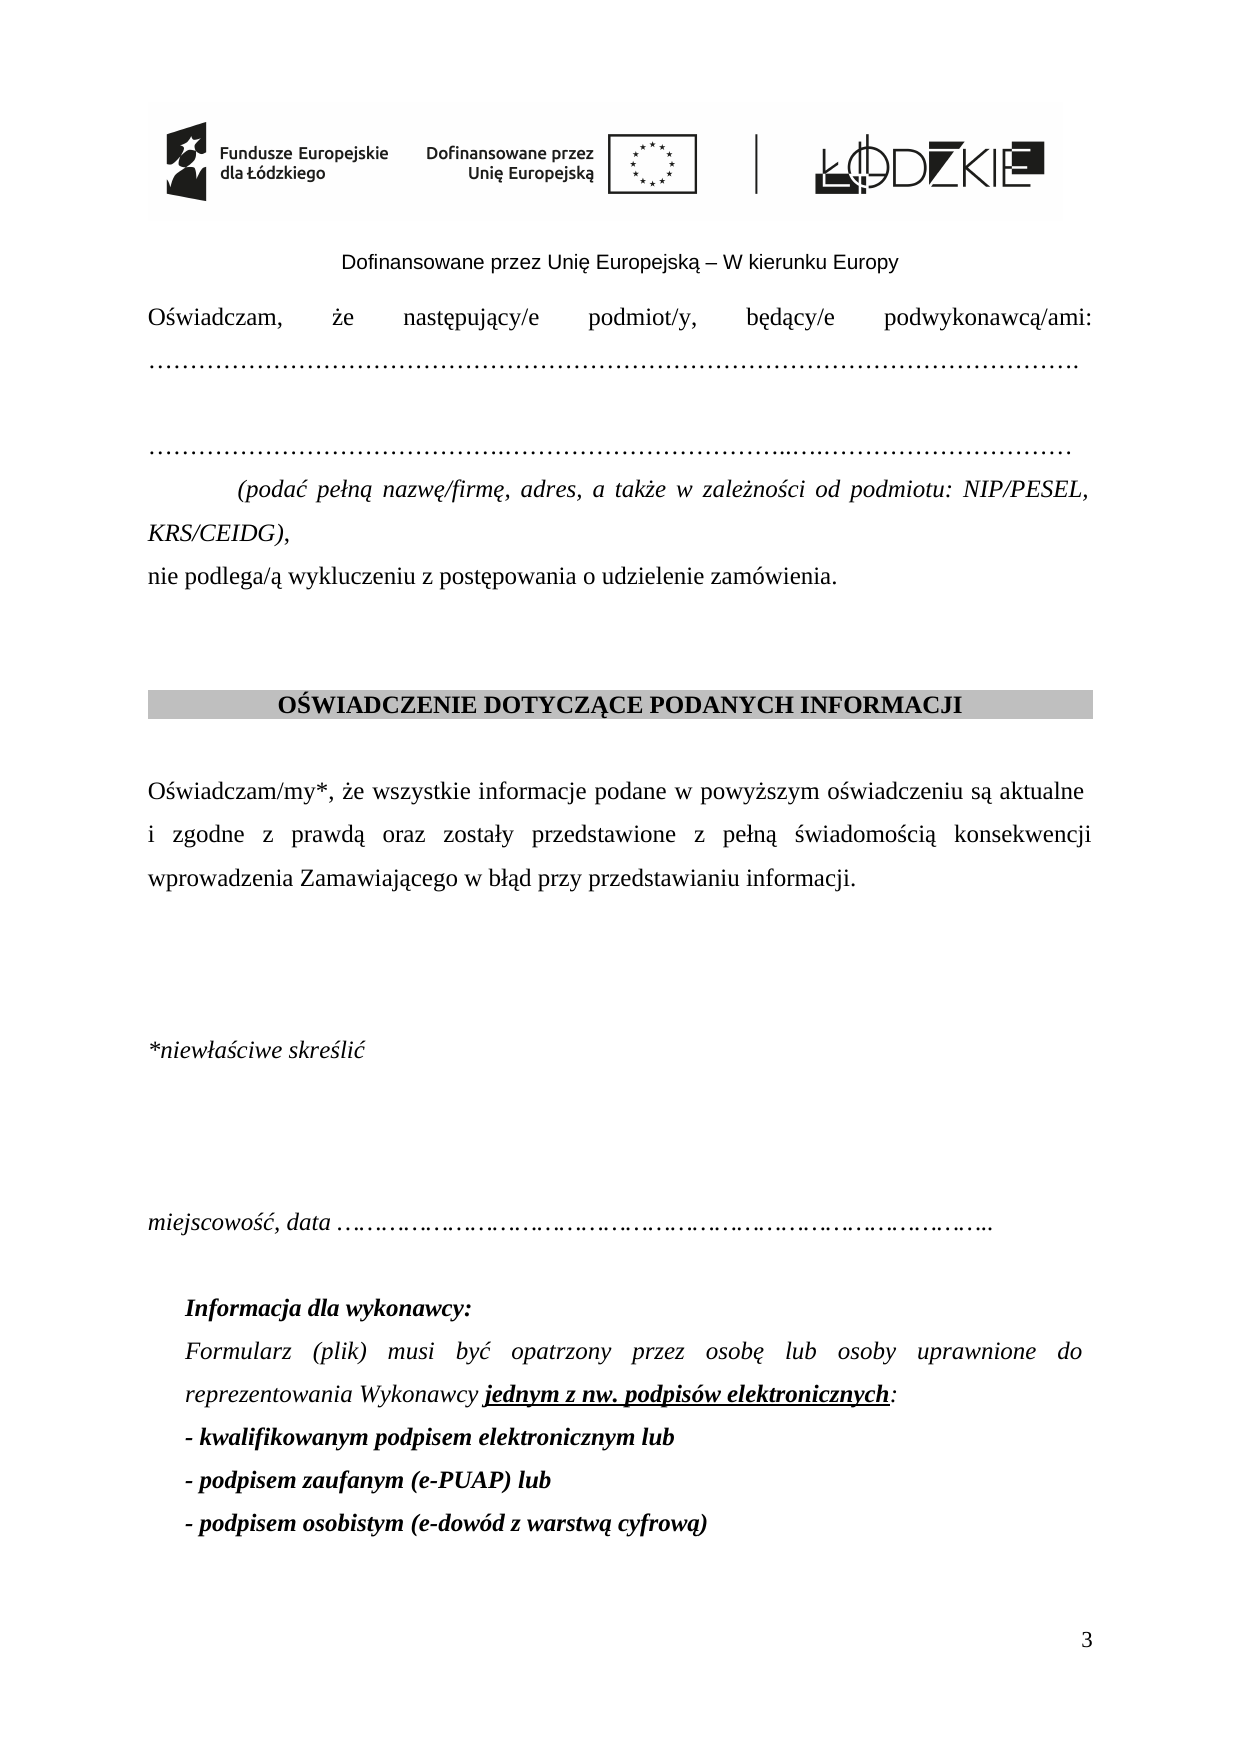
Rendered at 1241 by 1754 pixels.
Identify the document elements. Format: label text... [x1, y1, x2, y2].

text nie podlega/ą wykluczeniu z postępowania o udzielenie zamówienia. [148, 561, 1093, 589]
text - podpisem osobistym (e-dowód z warstwą cyfrową) [185, 1508, 1086, 1537]
text Formularz (plik) musi być opatrzony przez osobę lub osoby uprawnione do reprezentowania Wykonawcy jednym z nw. podpisów elektronicznych: [185, 1336, 1086, 1408]
text - kwalifikowanym podpisem elektronicznym lub [185, 1422, 1086, 1451]
picture [147, 102, 1064, 221]
text …………………………………….……………………………..….………………………… [148, 431, 1093, 460]
text miejscowość, data …………………………………………………………………………….. [148, 1207, 1035, 1235]
text *niewłaściwe skreślić [148, 1035, 1093, 1064]
text Oświadczam, że następujący/e podmiot/y, będący/e podwykonawcą/ami: …………………………………………………………………………………………………. [148, 302, 1093, 374]
text - podpisem zaufanym (e-PUAP) lub [185, 1465, 1086, 1494]
text OŚWIADCZENIE DOTYCZĄCE PODANYCH INFORMACJI [148, 690, 1093, 719]
text Oświadczam/my*, że wszystkie informacje podane w powyższym oświadczeniu są aktualne i zgodne z prawdą oraz zostały przedstawione z pełną świadomością konsekwencji wprowadzenia Zamawiającego w błąd przy przedstawianiu informacji. [148, 776, 1093, 891]
text Informacja dla wykonawcy: [185, 1293, 1086, 1322]
text (podać pełną nazwę/firmę, adres, a także w zależności od podmiotu: NIP/PESEL, KRS/CEIDG), [148, 474, 1093, 546]
